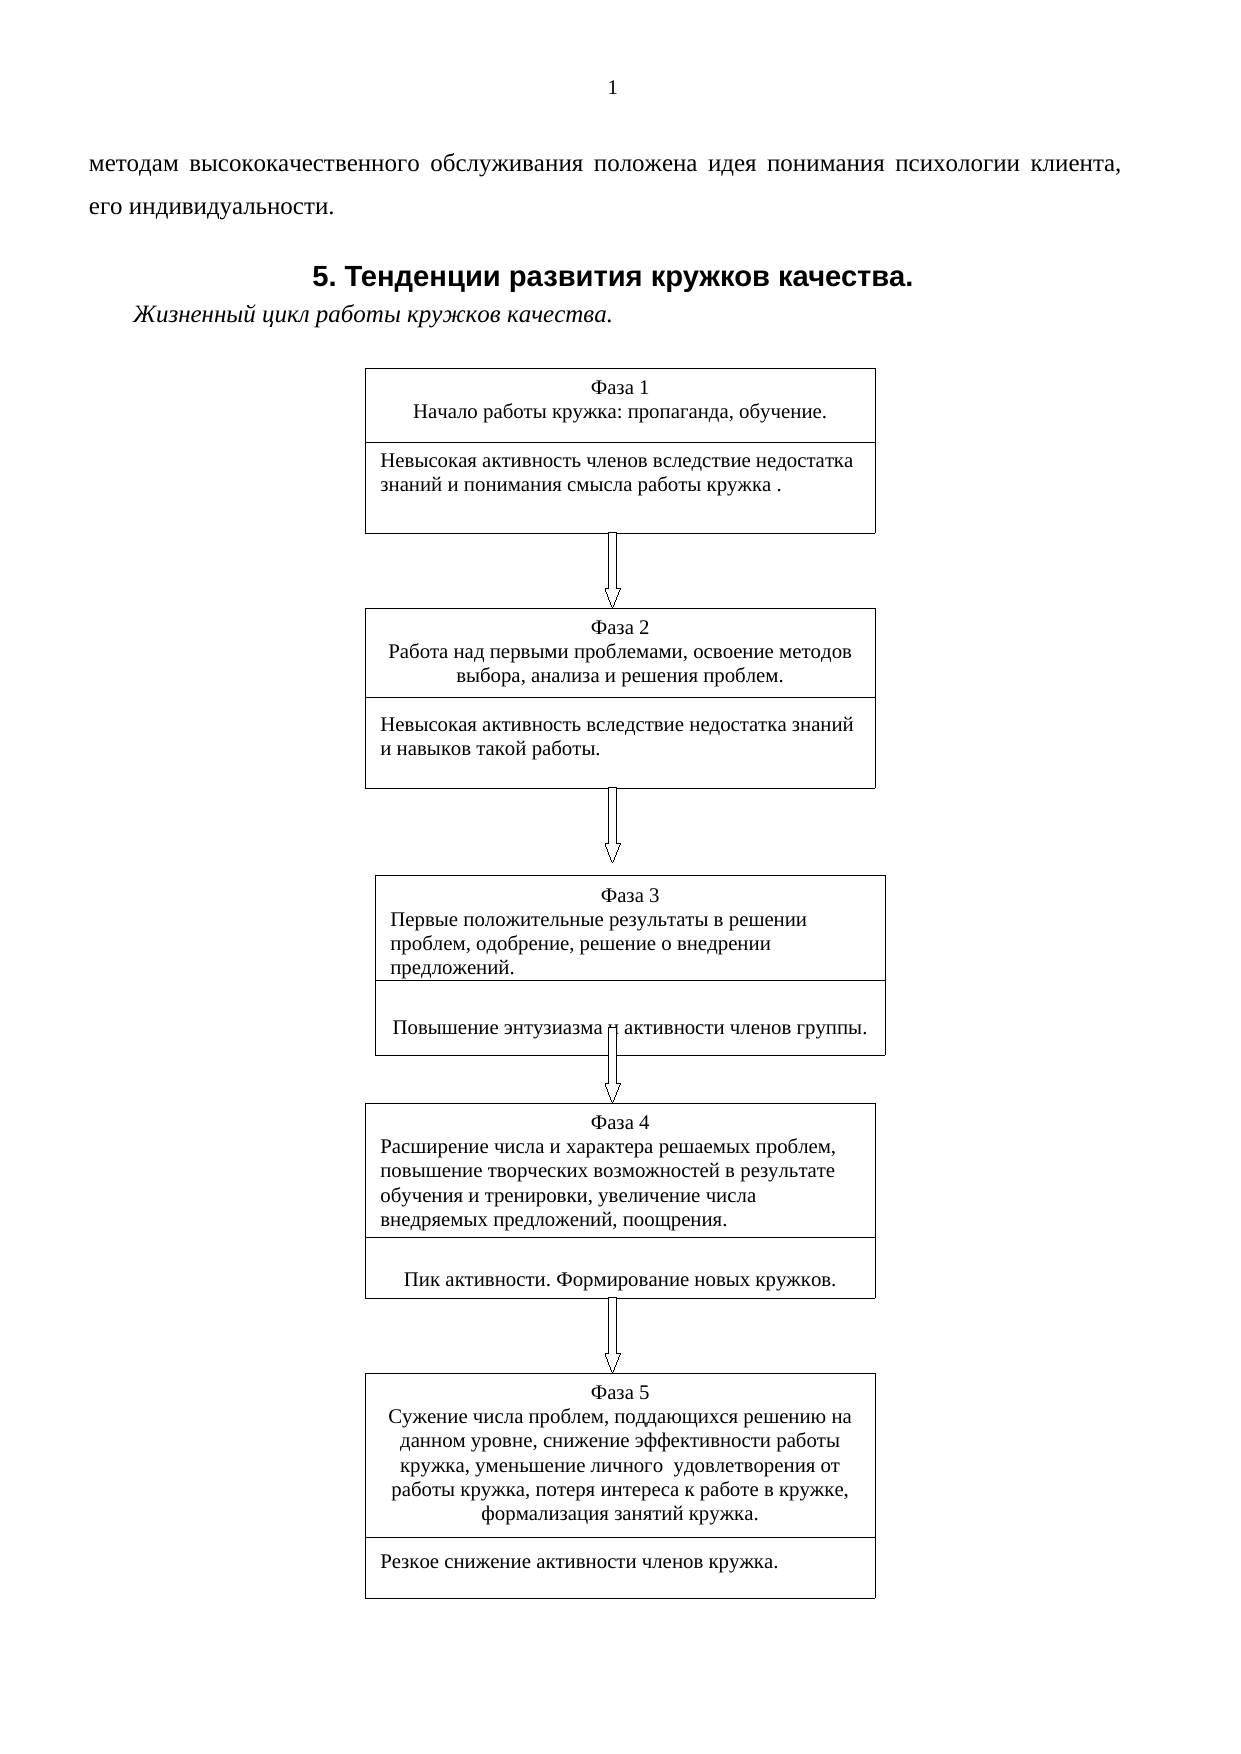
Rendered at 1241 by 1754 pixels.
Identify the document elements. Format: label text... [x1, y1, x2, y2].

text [89, 148, 1122, 219]
text Жизненный цикл работы кружков качества. [133, 299, 1063, 327]
subtitle 5. Тенденции развития кружков качества. [162, 259, 1063, 292]
